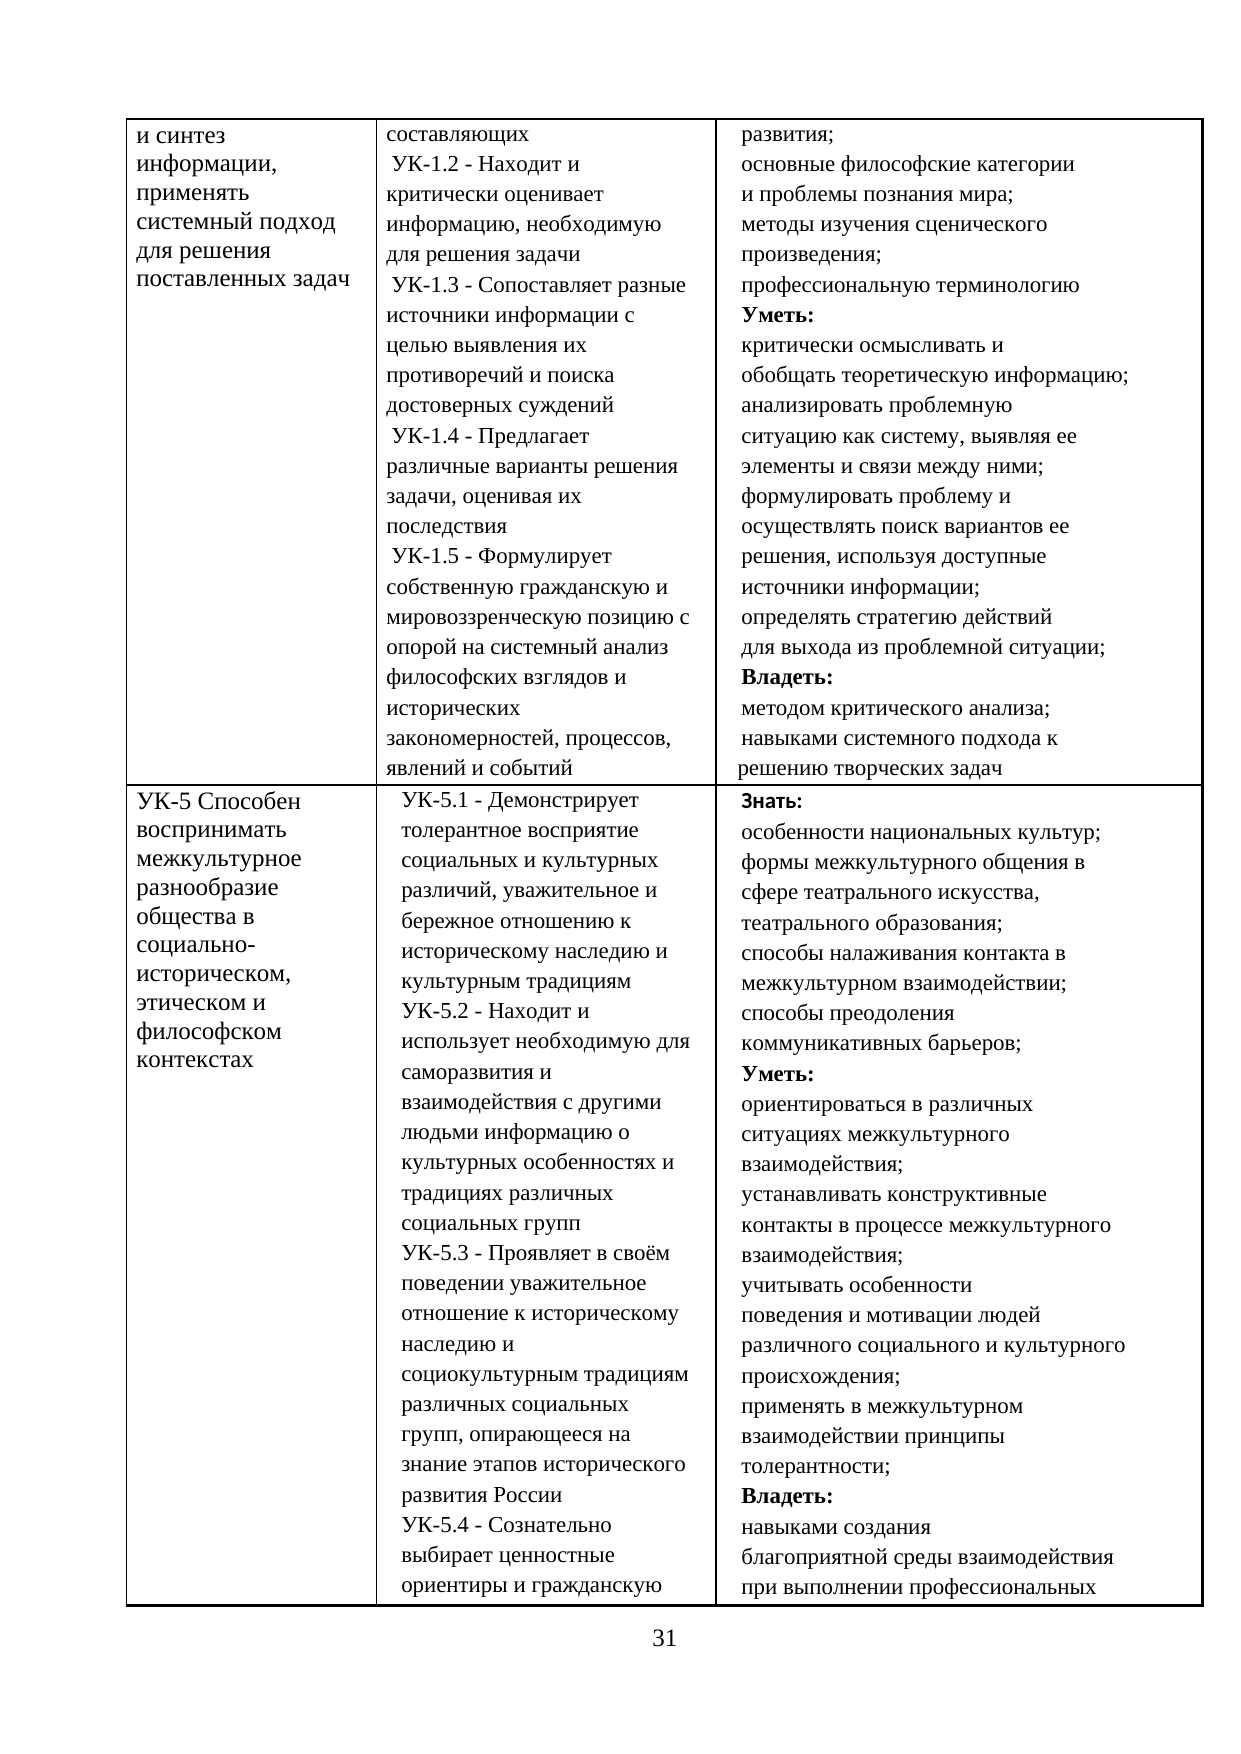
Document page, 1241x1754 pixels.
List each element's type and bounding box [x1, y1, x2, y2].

table_cell [377, 786, 715, 1603]
table_cell [717, 120, 1201, 784]
table_cell [127, 786, 376, 1603]
table_cell [377, 120, 715, 784]
table_cell [127, 120, 376, 784]
table_cell [717, 786, 1201, 1603]
